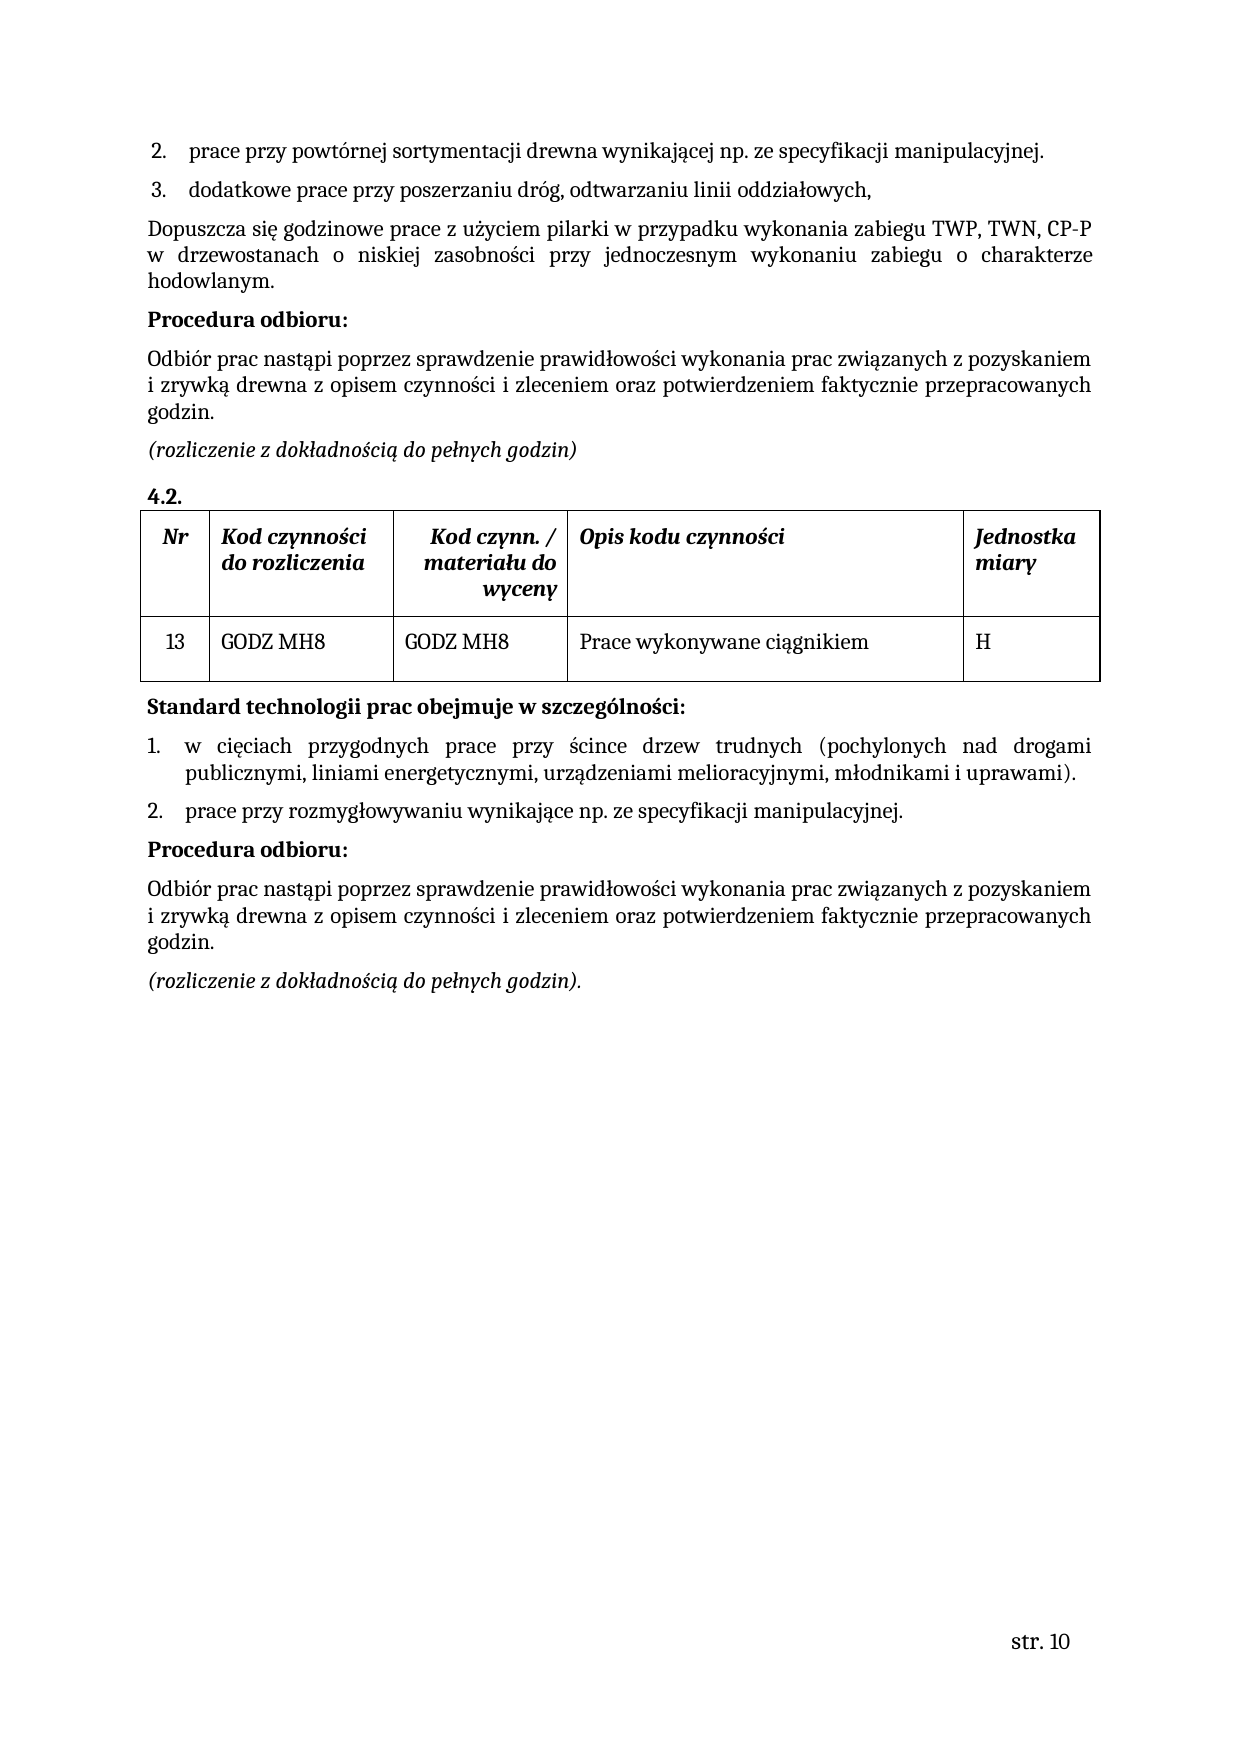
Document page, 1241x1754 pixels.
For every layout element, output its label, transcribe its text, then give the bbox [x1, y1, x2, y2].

table_header Opis kodu czynności [568, 511, 963, 616]
table_header Jednostka miary [964, 511, 1099, 616]
text Standard technologii prac obejmuje w szczególności: [147, 694, 1119, 721]
table_cell GODZ MH8 [210, 617, 393, 681]
table_header Kod czynności do rozliczenia [210, 511, 393, 616]
text (rozliczenie z dokładnością do pełnych godzin) [147, 437, 1119, 463]
table_cell 13 [141, 617, 209, 681]
text Dopuszcza się godzinowe prace z użyciem pilarki w przypadku wykonania zabiegu TWP, TWN, CP-P w drzewostanach o niskiej zasobności przy jednoczesnym wykonaniu zabiegu o charakterze hodowlanym. [147, 215, 1093, 294]
list w cięciach przygodnych prace przy ścince drzew trudnych (pochylonych nad drogami publicznymi, liniami energetycznymi, urządzeniami melioracyjnymi, młodnikami i uprawami). [147, 733, 1093, 786]
subtitle 4.2. [147, 484, 1119, 510]
table_cell H [964, 617, 1099, 681]
list dodatkowe prace przy poszerzaniu dróg, odtwarzaniu linii oddziałowych, [151, 177, 1119, 203]
table_cell GODZ MH8 [394, 617, 567, 681]
table_header Kod czynn. / materiału do wyceny [394, 511, 567, 616]
subtitle Procedura odbioru: [147, 837, 1119, 863]
table_header Nr [141, 511, 209, 616]
list prace przy powtórnej sortymentacji drewna wynikającej np. ze specyfikacji manipulacyjnej. [151, 137, 1119, 164]
text Odbiór prac nastąpi poprzez sprawdzenie prawidłowości wykonania prac związanych z pozyskaniem i zrywką drewna z opisem czynności i zleceniem oraz potwierdzeniem faktycznie przepracowanych godzin. [147, 876, 1093, 955]
text (rozliczenie z dokładnością do pełnych godzin). [147, 967, 1119, 994]
list prace przy rozmygłowywaniu wynikające np. ze specyfikacji manipulacyjnej. [147, 798, 1119, 825]
text Odbiór prac nastąpi poprzez sprawdzenie prawidłowości wykonania prac związanych z pozyskaniem i zrywką drewna z opisem czynności i zleceniem oraz potwierdzeniem faktycznie przepracowanych godzin. [147, 346, 1092, 425]
subtitle Procedura odbioru: [147, 307, 1119, 333]
table_cell Prace wykonywane ciągnikiem [568, 617, 963, 681]
